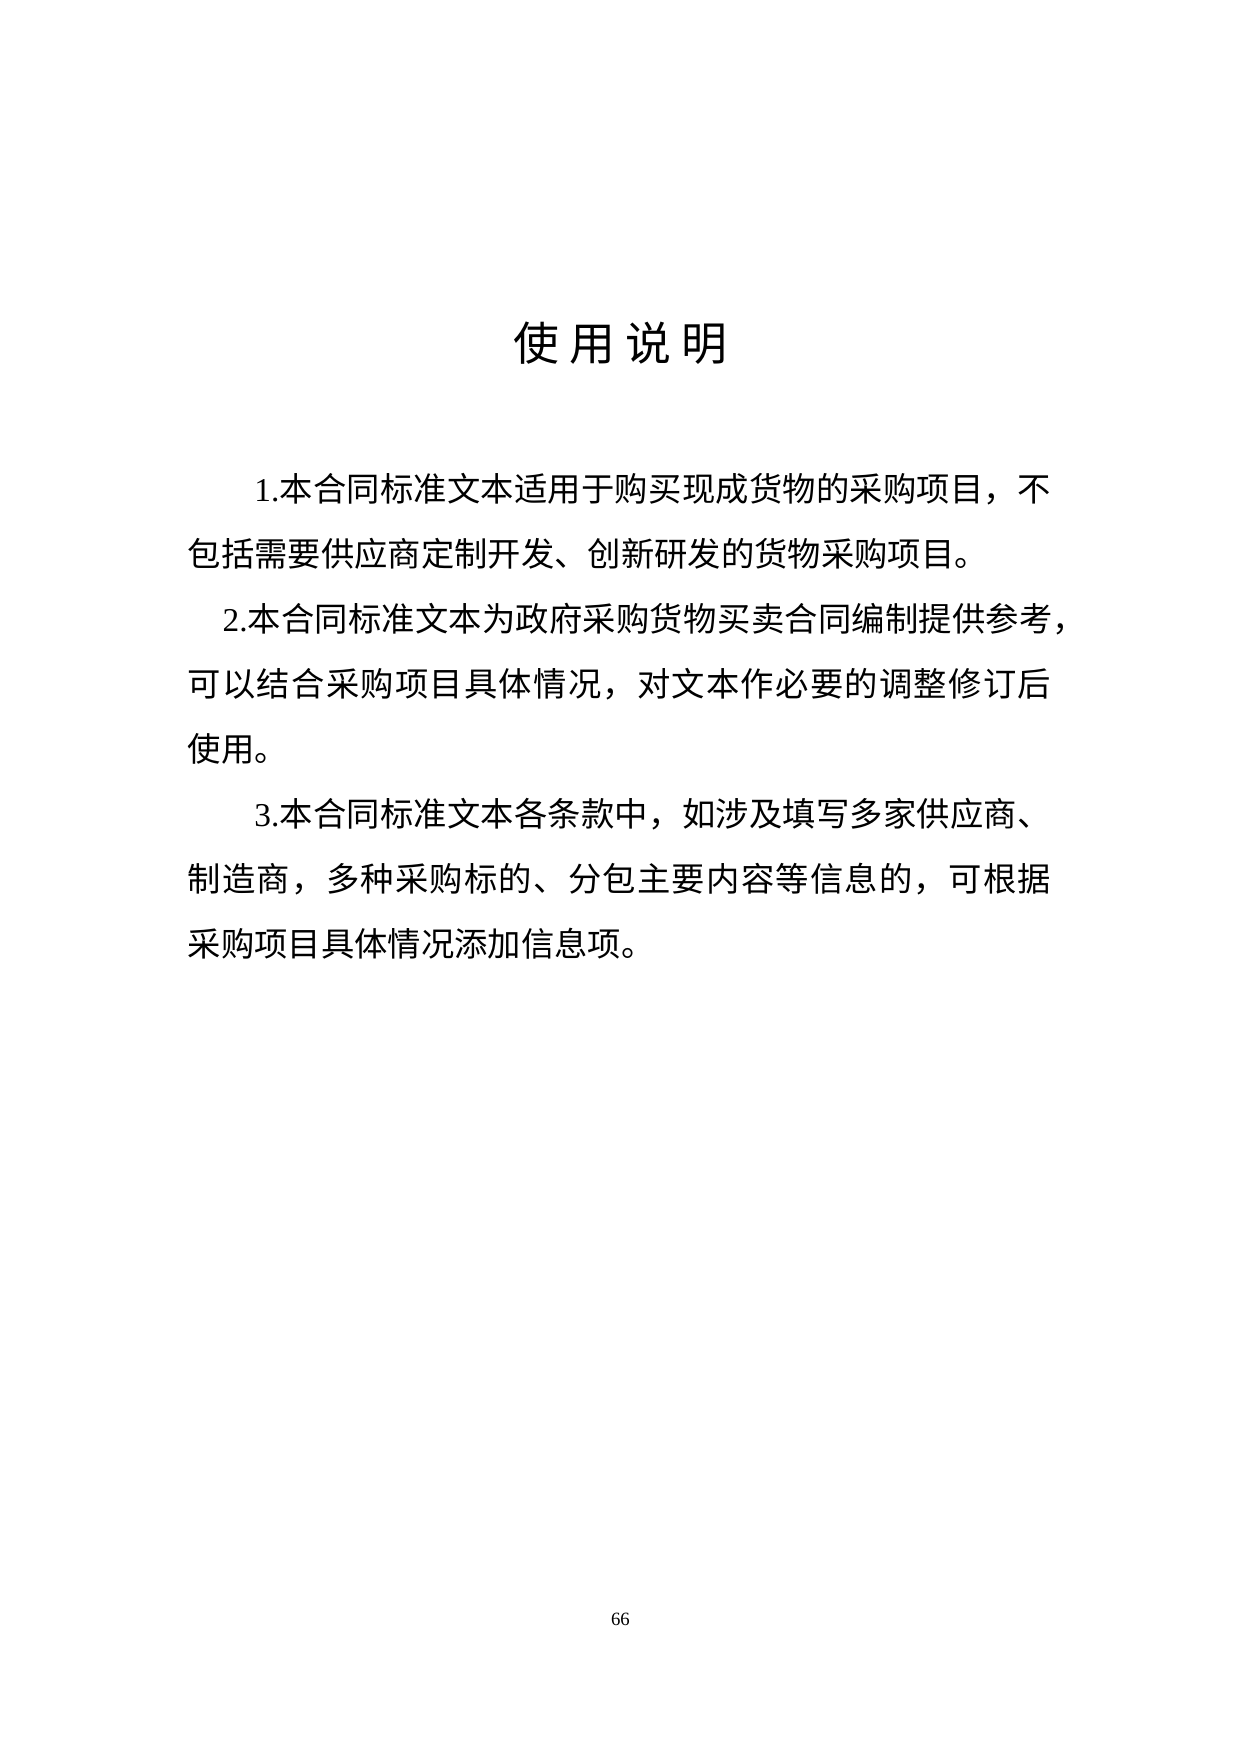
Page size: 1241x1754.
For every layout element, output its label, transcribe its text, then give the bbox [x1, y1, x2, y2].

text 使 用 说 明 [187, 292, 1053, 389]
text 1.本合同标准文本适用于购买现成货物的采购项目，不包括需要供应商定制开发、创新研发的货物采购项目。 [187, 454, 1053, 584]
text 2.本合同标准文本为政府采购货物买卖合同编制提供参考，可以结合采购项目具体情况，对文本作必要的调整修订后使用。 [187, 584, 1053, 779]
text 3.本合同标准文本各条款中，如涉及填写多家供应商、制造商，多种采购标的、分包主要内容等信息的，可根据采购项目具体情况添加信息项。 [187, 779, 1053, 974]
